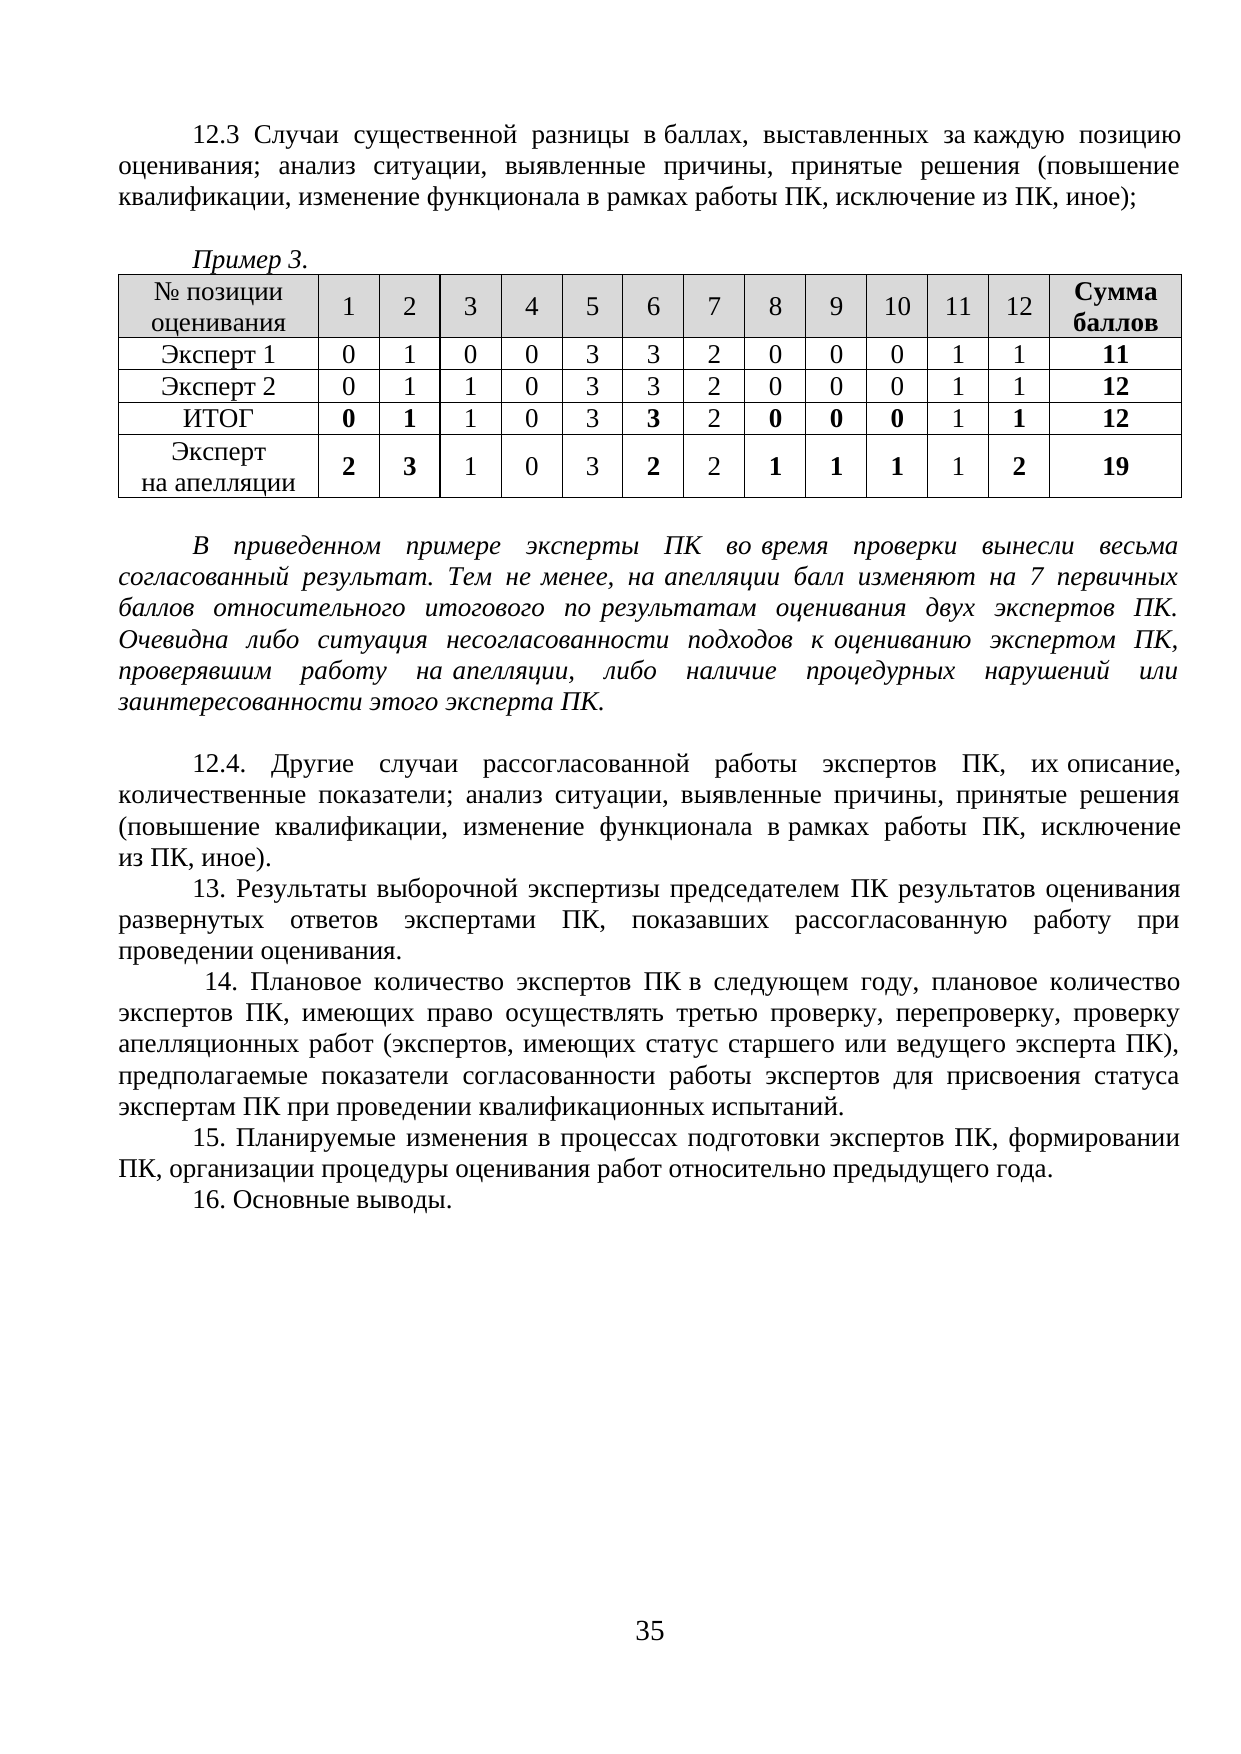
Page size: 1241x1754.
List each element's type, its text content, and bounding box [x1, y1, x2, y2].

table_cell 2 [989, 435, 1049, 497]
table_cell 0 [502, 370, 562, 402]
table_cell 1 [745, 435, 805, 497]
table_header 2 [380, 275, 439, 337]
table_cell 12 [1050, 403, 1181, 434]
table_header 7 [684, 275, 744, 337]
table_header 8 [745, 275, 805, 337]
table_cell 3 [563, 403, 622, 434]
table_cell 1 [928, 370, 988, 402]
table_cell 2 [684, 338, 744, 369]
table_cell 1 [989, 370, 1049, 402]
table_cell 3 [623, 370, 683, 402]
table_cell 3 [380, 435, 439, 497]
table_cell 0 [867, 338, 927, 369]
table_cell 0 [745, 370, 805, 402]
table_header 10 [867, 275, 927, 337]
table_cell 0 [502, 403, 562, 434]
table_cell 19 [1050, 435, 1181, 497]
table_cell 1 [989, 403, 1049, 434]
table_header 1 [319, 275, 379, 337]
text 15. Планируемые изменения в процессах подготовки экспертов ПК, формировании ПК, организации процедуры оценивания работ относительно предыдущего года. [118, 1121, 1181, 1183]
table_header 4 [502, 275, 562, 337]
text 12.3 Случаи существенной разницы в баллах, выставленных за каждую позицию оценивания; анализ ситуации, выявленные причины, принятые решения (повышение квалификации, изменение функционала в рамках работы ПК, исключение из ПК, иное); [118, 118, 1181, 212]
table_cell 1 [380, 403, 439, 434]
table_cell 0 [806, 403, 866, 434]
table_cell 0 [319, 338, 379, 369]
table_cell 0 [319, 370, 379, 402]
table_cell Эксперт на апелляции [119, 435, 318, 497]
table_cell 3 [623, 403, 683, 434]
text 14. Плановое количество экспертов ПК в следующем году, плановое количество экспертов ПК, имеющих право осуществлять третью проверку, перепроверку, проверку апелляционных работ (экспертов, имеющих статус старшего или ведущего эксперта ПК), предполагаемые показатели согласованности работы экспертов для присвоения статуса экспертам ПК при проведении квалификационных испытаний. [118, 965, 1181, 1121]
table_cell 1 [928, 338, 988, 369]
table_header 6 [623, 275, 683, 337]
table_cell ИТОГ [119, 403, 318, 434]
table_header Сумма баллов [1050, 275, 1181, 337]
table_cell 0 [867, 370, 927, 402]
table_cell 1 [441, 403, 501, 434]
table_header 12 [989, 275, 1049, 337]
table_cell 0 [502, 435, 562, 497]
table_cell 0 [745, 403, 805, 434]
table_header 9 [806, 275, 866, 337]
table_header № позиции оценивания [119, 275, 318, 337]
text 16. Основные выводы. [118, 1183, 1181, 1214]
table_cell 11 [1050, 338, 1181, 369]
text 12.4. Другие случаи рассогласованной работы экспертов ПК, их описание, количественные показатели; анализ ситуации, выявленные причины, принятые решения (повышение квалификации, изменение функционала в рамках работы ПК, исключение из ПК, иное). [118, 747, 1181, 872]
table_cell Эксперт 2 [119, 370, 318, 402]
table_cell 0 [867, 403, 927, 434]
table_cell 0 [502, 338, 562, 369]
table_cell 1 [989, 338, 1049, 369]
table_cell 1 [441, 435, 501, 497]
table_cell 0 [441, 338, 501, 369]
table_cell 1 [806, 435, 866, 497]
text В приведенном примере эксперты ПК во время проверки вынесли весьма согласованный результат. Тем не менее, на апелляции балл изменяют на 7 первичных баллов относительного итогового по результатам оценивания двух экспертов ПК. Очевидна либо ситуация несогласованности подходов к оцениванию экспертом ПК, проверявшим работу на апелляции, либо наличие процедурных нарушений или заинтересованности этого эксперта ПК. [118, 529, 1181, 716]
table_cell 1 [928, 435, 988, 497]
table_cell 1 [867, 435, 927, 497]
table_cell 1 [380, 338, 439, 369]
table_cell 2 [684, 370, 744, 402]
table_cell 3 [563, 338, 622, 369]
table_cell 1 [928, 403, 988, 434]
table_cell 1 [441, 370, 501, 402]
table_cell 1 [380, 370, 439, 402]
table_cell 12 [1050, 370, 1181, 402]
text 13. Результаты выборочной экспертизы председателем ПК результатов оценивания развернутых ответов экспертами ПК, показавших рассогласованную работу при проведении оценивания. [118, 872, 1181, 965]
table_cell 0 [806, 370, 866, 402]
table_header 5 [563, 275, 622, 337]
table_cell 2 [684, 435, 744, 497]
text Пример 3. [118, 243, 1181, 274]
table_cell 3 [563, 370, 622, 402]
table_cell 3 [563, 435, 622, 497]
table_header 3 [441, 275, 501, 337]
table_header 11 [928, 275, 988, 337]
table_cell 2 [319, 435, 379, 497]
table_cell 0 [806, 338, 866, 369]
table_cell 0 [319, 403, 379, 434]
table_cell 2 [684, 403, 744, 434]
table_cell 3 [623, 338, 683, 369]
table_cell 2 [623, 435, 683, 497]
table_cell 0 [745, 338, 805, 369]
table_cell Эксперт 1 [119, 338, 318, 369]
